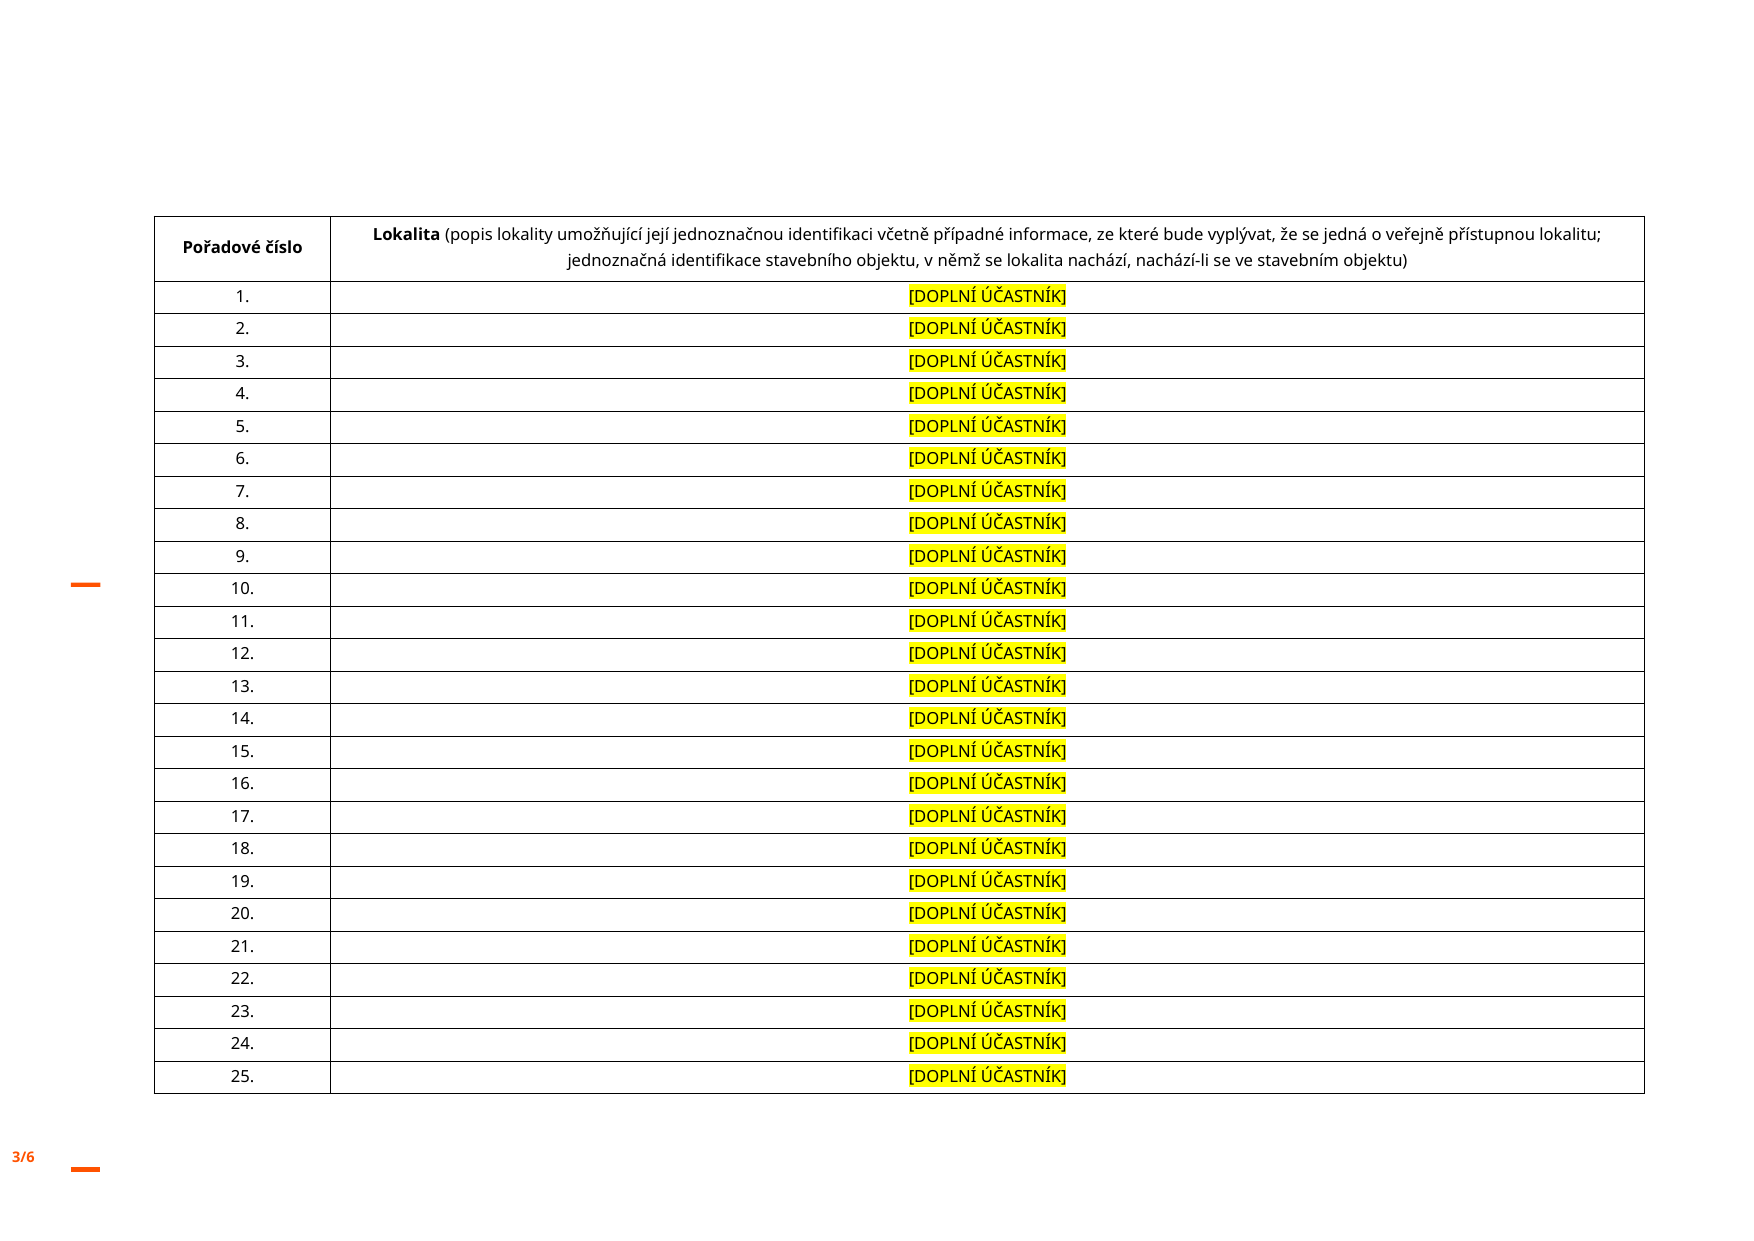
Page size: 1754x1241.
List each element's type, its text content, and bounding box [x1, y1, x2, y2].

table_cell 16. [155, 769, 330, 801]
table_cell [DOPLNÍ ÚČASTNÍK] [331, 509, 1644, 541]
table_cell 4. [155, 379, 330, 411]
table_cell 25. [155, 1062, 330, 1093]
table_cell [DOPLNÍ ÚČASTNÍK] [331, 379, 1644, 411]
table_cell [DOPLNÍ ÚČASTNÍK] [331, 477, 1644, 508]
table_cell 22. [155, 964, 330, 996]
table_cell [DOPLNÍ ÚČASTNÍK] [331, 769, 1644, 801]
table_cell 13. [155, 672, 330, 703]
table_cell [DOPLNÍ ÚČASTNÍK] [331, 737, 1644, 768]
table_cell 3. [155, 347, 330, 378]
table_cell [DOPLNÍ ÚČASTNÍK] [331, 607, 1644, 638]
table_cell [DOPLNÍ ÚČASTNÍK] [331, 867, 1644, 898]
table_cell [DOPLNÍ ÚČASTNÍK] [331, 542, 1644, 573]
table_cell [DOPLNÍ ÚČASTNÍK] [331, 347, 1644, 378]
table_cell [DOPLNÍ ÚČASTNÍK] [331, 1062, 1644, 1093]
table_cell 12. [155, 639, 330, 671]
table_cell 9. [155, 542, 330, 573]
table_cell [DOPLNÍ ÚČASTNÍK] [331, 282, 1644, 313]
table_cell [DOPLNÍ ÚČASTNÍK] [331, 639, 1644, 671]
table_cell 1. [155, 282, 330, 313]
table_cell [DOPLNÍ ÚČASTNÍK] [331, 704, 1644, 736]
table_cell 8. [155, 509, 330, 541]
table_cell 20. [155, 899, 330, 931]
table_cell 17. [155, 802, 330, 833]
table_cell [DOPLNÍ ÚČASTNÍK] [331, 802, 1644, 833]
table_cell [DOPLNÍ ÚČASTNÍK] [331, 932, 1644, 963]
table_cell [DOPLNÍ ÚČASTNÍK] [331, 672, 1644, 703]
table_cell 21. [155, 932, 330, 963]
table_cell 14. [155, 704, 330, 736]
table_cell 18. [155, 834, 330, 866]
table_cell 6. [155, 444, 330, 476]
table_cell 15. [155, 737, 330, 768]
table_cell 2. [155, 314, 330, 346]
table_cell [DOPLNÍ ÚČASTNÍK] [331, 412, 1644, 443]
table_cell 24. [155, 1029, 330, 1061]
table_cell [DOPLNÍ ÚČASTNÍK] [331, 1029, 1644, 1061]
table_header Pořadové číslo [155, 217, 330, 281]
table_cell 11. [155, 607, 330, 638]
table_cell [DOPLNÍ ÚČASTNÍK] [331, 314, 1644, 346]
table_cell 7. [155, 477, 330, 508]
table_cell 5. [155, 412, 330, 443]
table_cell [DOPLNÍ ÚČASTNÍK] [331, 834, 1644, 866]
table_cell [DOPLNÍ ÚČASTNÍK] [331, 574, 1644, 606]
table_cell 10. [155, 574, 330, 606]
table_cell 19. [155, 867, 330, 898]
table_cell [DOPLNÍ ÚČASTNÍK] [331, 444, 1644, 476]
table_cell 23. [155, 997, 330, 1028]
table_cell [DOPLNÍ ÚČASTNÍK] [331, 899, 1644, 931]
table_cell [DOPLNÍ ÚČASTNÍK] [331, 997, 1644, 1028]
table_cell [DOPLNÍ ÚČASTNÍK] [331, 964, 1644, 996]
table_header Lokalita (popis lokality umožňující její jednoznačnou identifikaci včetně případné informace, ze které bude vyplývat, že se jedná o veřejně přístupnou lokalitu; jednoznačná identifikace stavebního objektu, v němž se lokalita nachází, nachází-li se ve stavebním objektu) [331, 217, 1644, 281]
